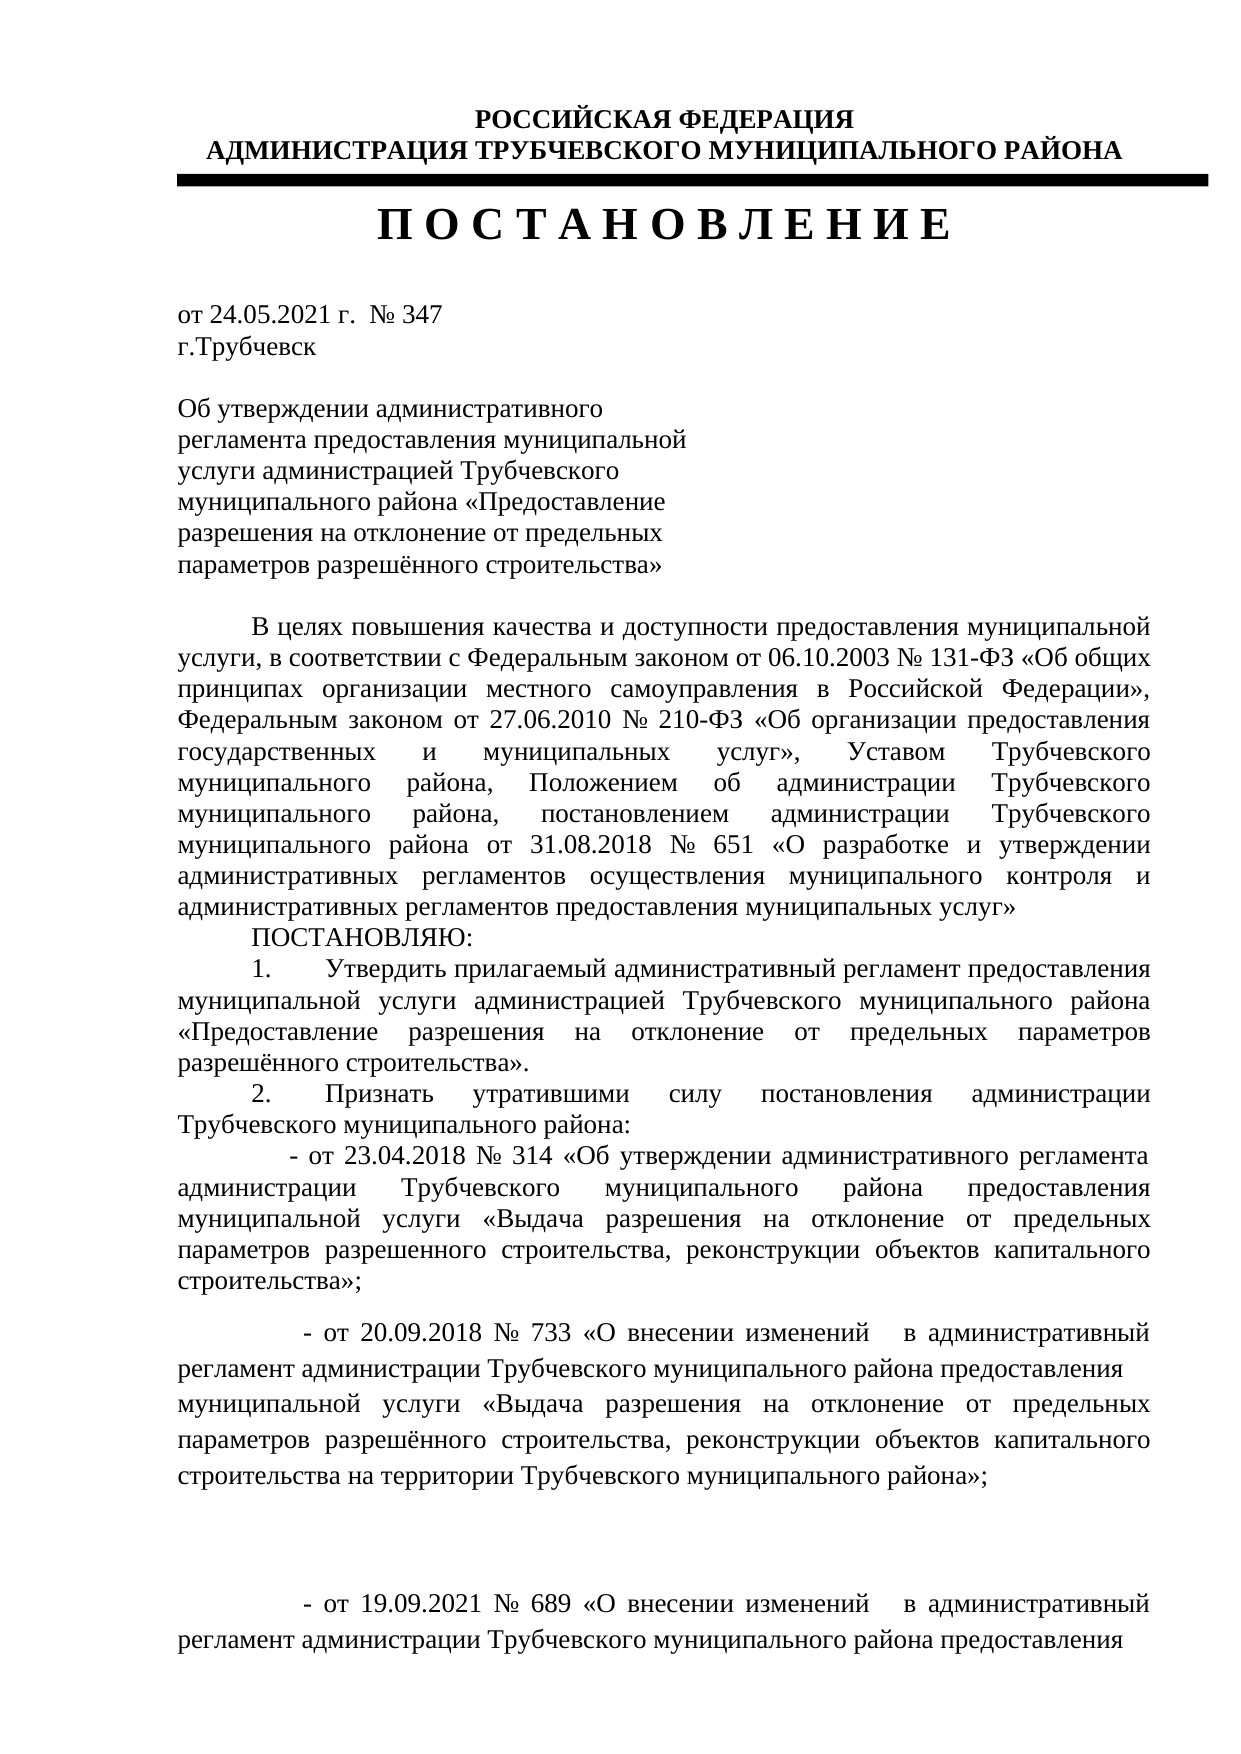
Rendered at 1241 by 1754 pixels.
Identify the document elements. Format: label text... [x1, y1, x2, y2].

list Признать утратившими силу постановления администрации Трубчевского муниципального района: [177, 1077, 1152, 1139]
text регламента предоставления муниципальной [177, 423, 1152, 454]
text от 24.05.2021 г. № 347 [177, 298, 1152, 330]
text ПОСТАНОВЛЯЮ: [177, 921, 1152, 953]
text услуги администрацией Трубчевского [177, 454, 1152, 485]
text - от 19.09.2021 № 689 «О внесении изменений в административный регламент администрации Трубчевского муниципального района предоставления [177, 1587, 1152, 1654]
list Утвердить прилагаемый административный регламент предоставления муниципальной услуги администрацией Трубчевского муниципального района «Предоставление разрешения на отклонение от предельных параметров разрешённого строительства». [177, 953, 1152, 1077]
text РОССИЙСКАЯ ФЕДЕРАЦИЯ [177, 103, 1152, 134]
text разрешения на отклонение от предельных [177, 517, 1152, 548]
text АДМИНИСТРАЦИЯ ТРУБЧЕВСКОГО МУНИЦИПАЛЬНОГО РАЙОНА [177, 134, 1152, 165]
text П О С Т А Н О В Л Е Н И Е [177, 196, 1152, 249]
text В целях повышения качества и доступности предоставления муниципальной услуги, в соответствии с Федеральным законом от 06.10.2003 № 131-ФЗ «Об общих принципах организации местного самоуправления в Российской Федерации», Федеральным законом от 27.06.2010 № 210-ФЗ «Об организации предоставления государственных и муниципальных услуг», Уставом Трубчевского муниципального района, Положением об администрации Трубчевского муниципального района, постановлением администрации Трубчевского муниципального района от 31.08.2018 № 651 «О разработке и утверждении административных регламентов осуществления муниципального контроля и административных регламентов предоставления муниципальных услуг» [177, 610, 1152, 921]
text параметров разрешённого строительства» [177, 548, 1152, 579]
text Об утверждении административного [177, 392, 1152, 423]
text г.Трубчевск [177, 330, 1152, 361]
text муниципального района «Предоставление [177, 485, 1152, 517]
text муниципальной услуги «Выдача разрешения на отклонение от предельных параметров разрешённого строительства, реконструкции объектов капитального строительства на территории Трубчевского муниципального района»; [177, 1387, 1152, 1490]
text - от 20.09.2018 № 733 «О внесении изменений в административный регламент администрации Трубчевского муниципального района предоставления [177, 1316, 1152, 1383]
text - от 23.04.2018 № 314 «Об утверждении административного регламента администрации Трубчевского муниципального района предоставления муниципальной услуги «Выдача разрешения на отклонение от предельных параметров разрешенного строительства, реконструкции объектов капитального строительства»; [177, 1139, 1152, 1295]
